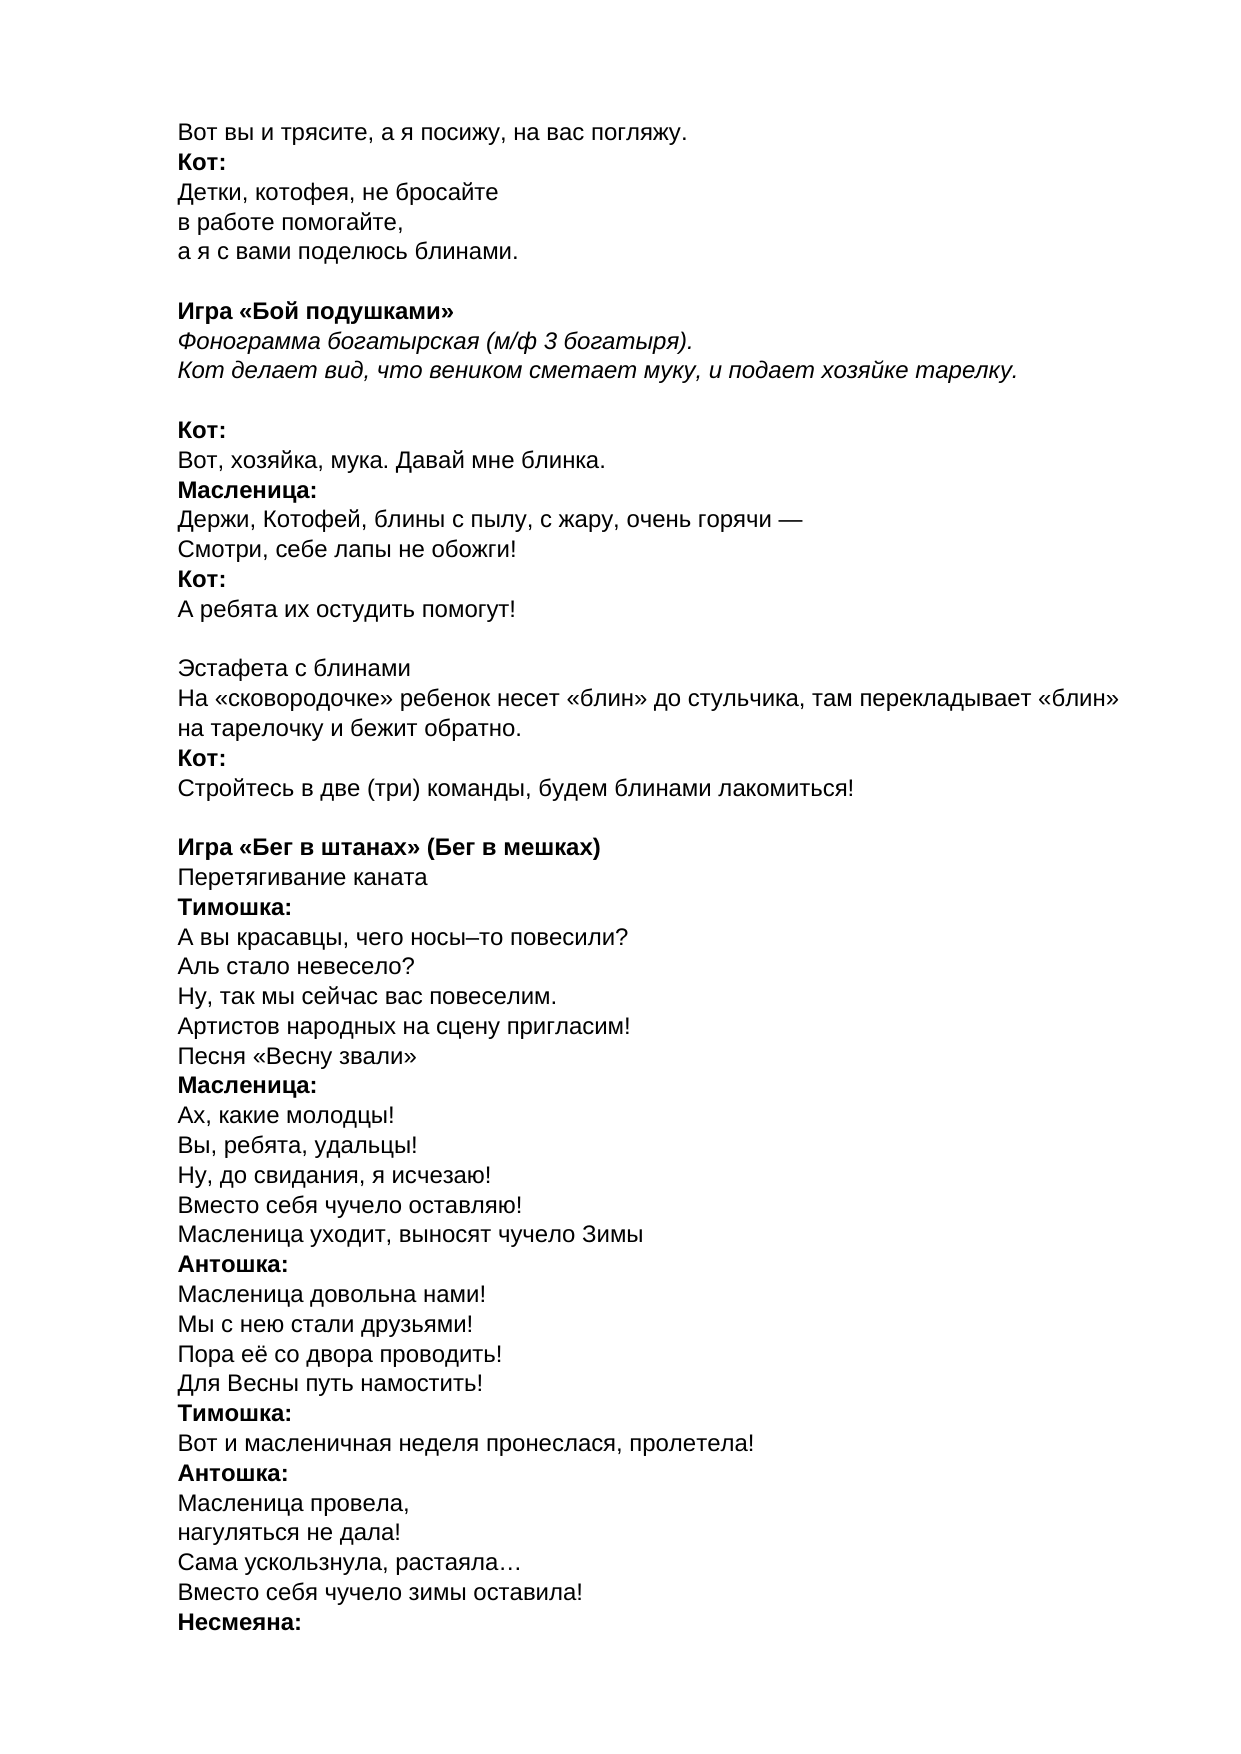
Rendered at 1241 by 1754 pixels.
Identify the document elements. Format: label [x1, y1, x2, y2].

text [177, 118, 1152, 1635]
